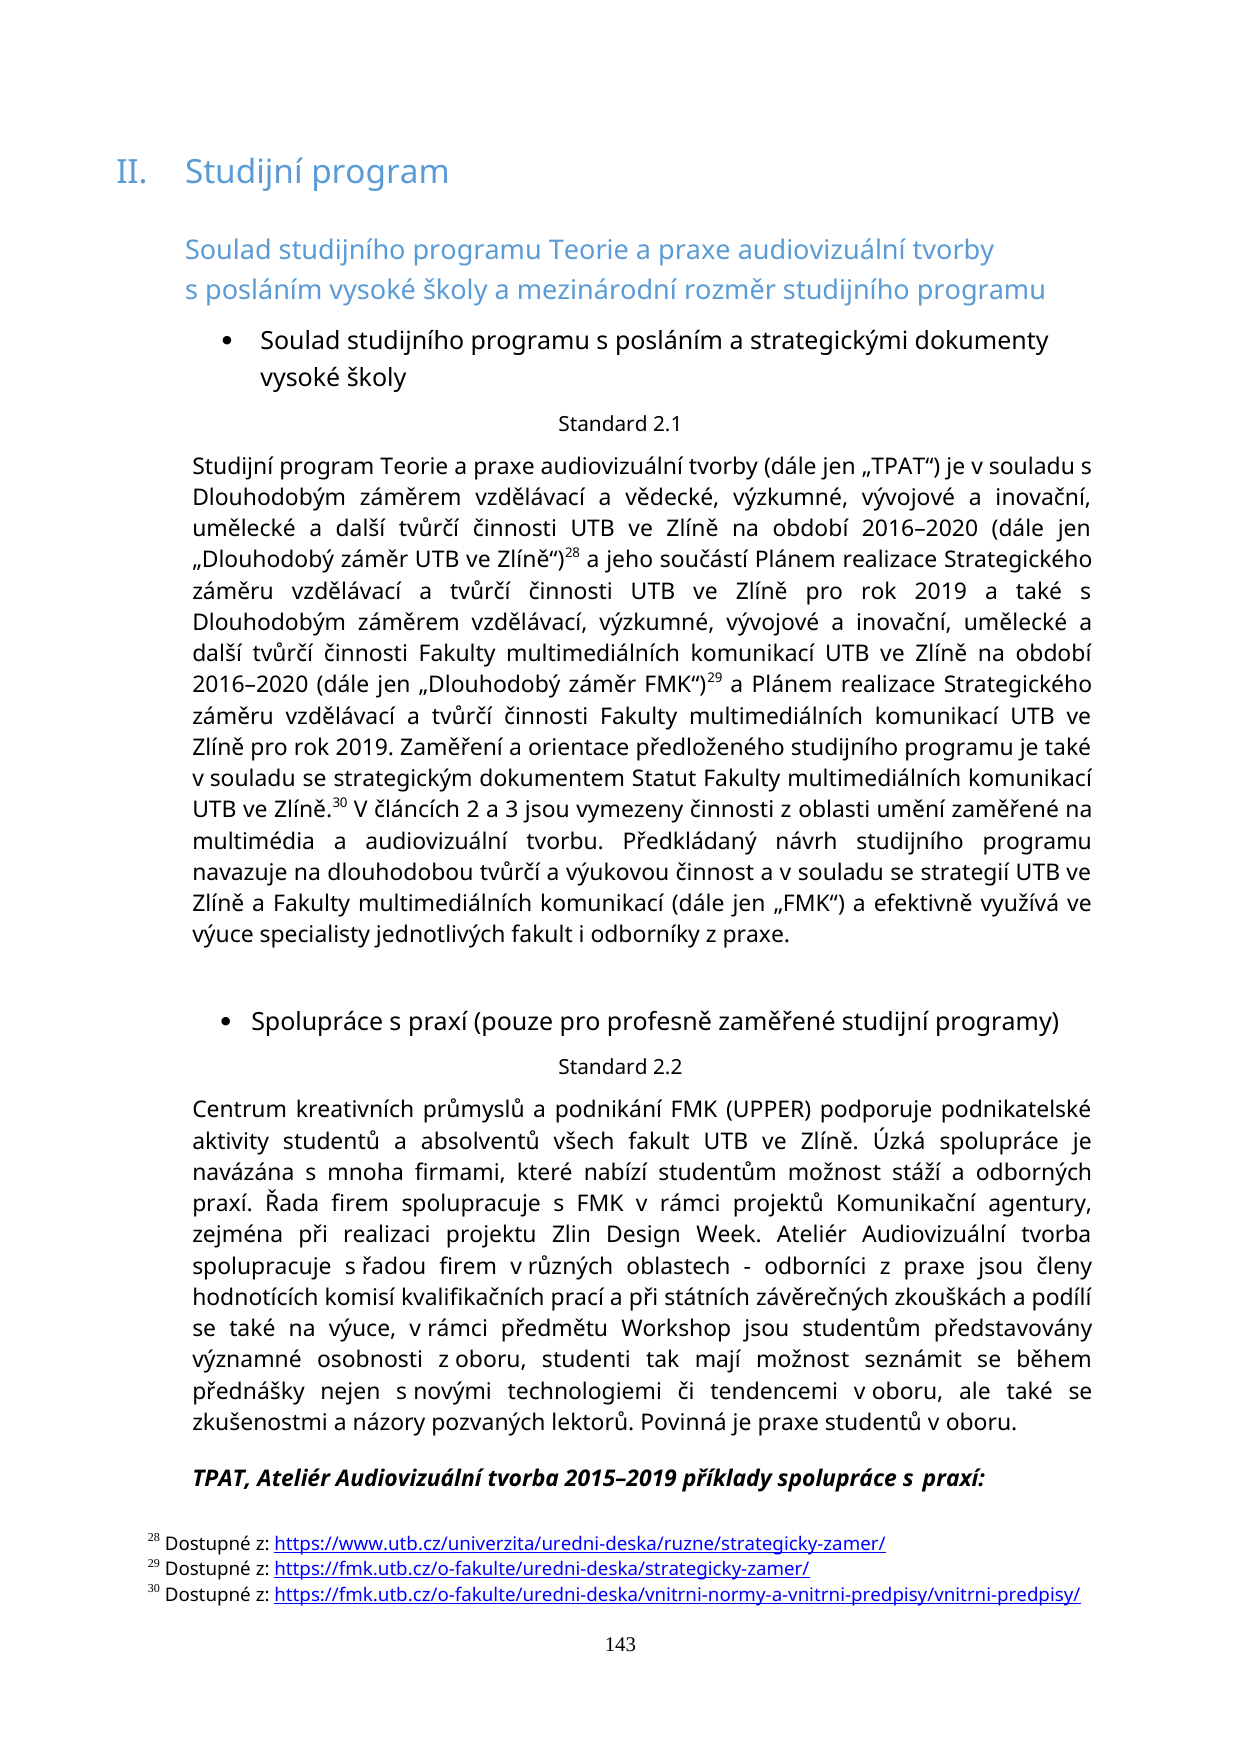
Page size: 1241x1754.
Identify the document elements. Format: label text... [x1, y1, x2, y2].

text Standard 2.1 [148, 409, 1093, 437]
subtitle Soulad studijního programu Teorie a praxe audiovizuální tvorby s posláním vysoké školy a mezinárodní rozměr studijního programu [185, 231, 1093, 307]
text Studijní program Teorie a praxe audiovizuální tvorby (dále jen „TPAT“) je v souladu s Dlouhodobým záměrem vzdělávací a vědecké, výzkumné, vývojové a inovační, umělecké a další tvůrčí činnosti UTB ve Zlíně na období 2016–2020 (dále jen „Dlouhodobý záměr UTB ve Zlíně“) a jeho součástí Plánem realizace Strategického záměru vzdělávací a tvůrčí činnosti UTB ve Zlíně pro rok 2019 a také s Dlouhodobým záměrem vzdělávací, výzkumné, vývojové a inovační, umělecké a další tvůrčí činnosti Fakulty multimediálních komunikací UTB ve Zlíně na období 2016–2020 (dále jen „Dlouhodobý záměr FMK“) a Plánem realizace Strategického záměru vzdělávací a tvůrčí činnosti Fakulty multimediálních komunikací UTB ve Zlíně pro rok 2019. Zaměření a orientace předloženého studijního programu je také v souladu se strategickým dokumentem Statut Fakulty multimediálních komunikací UTB ve Zlíně. V článcích 2 a 3 jsou vymezeny činnosti z oblasti umění zaměřené na multimédia a audiovizuální tvorbu. Předkládaný návrh studijního programu navazuje na dlouhodobou tvůrčí a výukovou činnost a v souladu se strategií UTB ve Zlíně a Fakulty multimediálních komunikací (dále jen „FMK“) a efektivně využívá ve výuce specialisty jednotlivých fakult i odborníky z praxe. [192, 450, 1093, 950]
subtitle Spolupráce s praxí (pouze pro profesně zaměřené studijní programy) [221, 1003, 1093, 1037]
subtitle Studijní program [148, 148, 1063, 193]
text TPAT, Ateliér Audiovizuální tvorba 2015–2019 příklady spolupráce s praxí: [192, 1462, 1093, 1493]
text Centrum kreativních průmyslů a podnikání FMK (UPPER) podporuje podnikatelské aktivity studentů a absolventů všech fakult UTB ve Zlíně. Úzká spolupráce je navázána s mnoha firmami, které nabízí studentům možnost stáží a odborných praxí. Řada firem spolupracuje s FMK v rámci projektů Komunikační agentury, zejména při realizaci projektu Zlin Design Week. Ateliér Audiovizuální tvorba spolupracuje s řadou firem v různých oblastech - odborníci z praxe jsou členy hodnotících komisí kvalifikačních prací a při státních závěrečných zkouškách a podílí se také na výuce, v rámci předmětu Workshop jsou studentům představovány významné osobnosti z oboru, studenti tak mají možnost seznámit se během přednášky nejen s novými technologiemi či tendencemi v oboru, ale také se zkušenostmi a názory pozvaných lektorů. Povinná je praxe studentů v oboru. [192, 1093, 1093, 1437]
subtitle Soulad studijního programu s posláním a strategickými dokumenty vysoké školy [223, 323, 1093, 393]
text Standard 2.2 [148, 1052, 1093, 1081]
